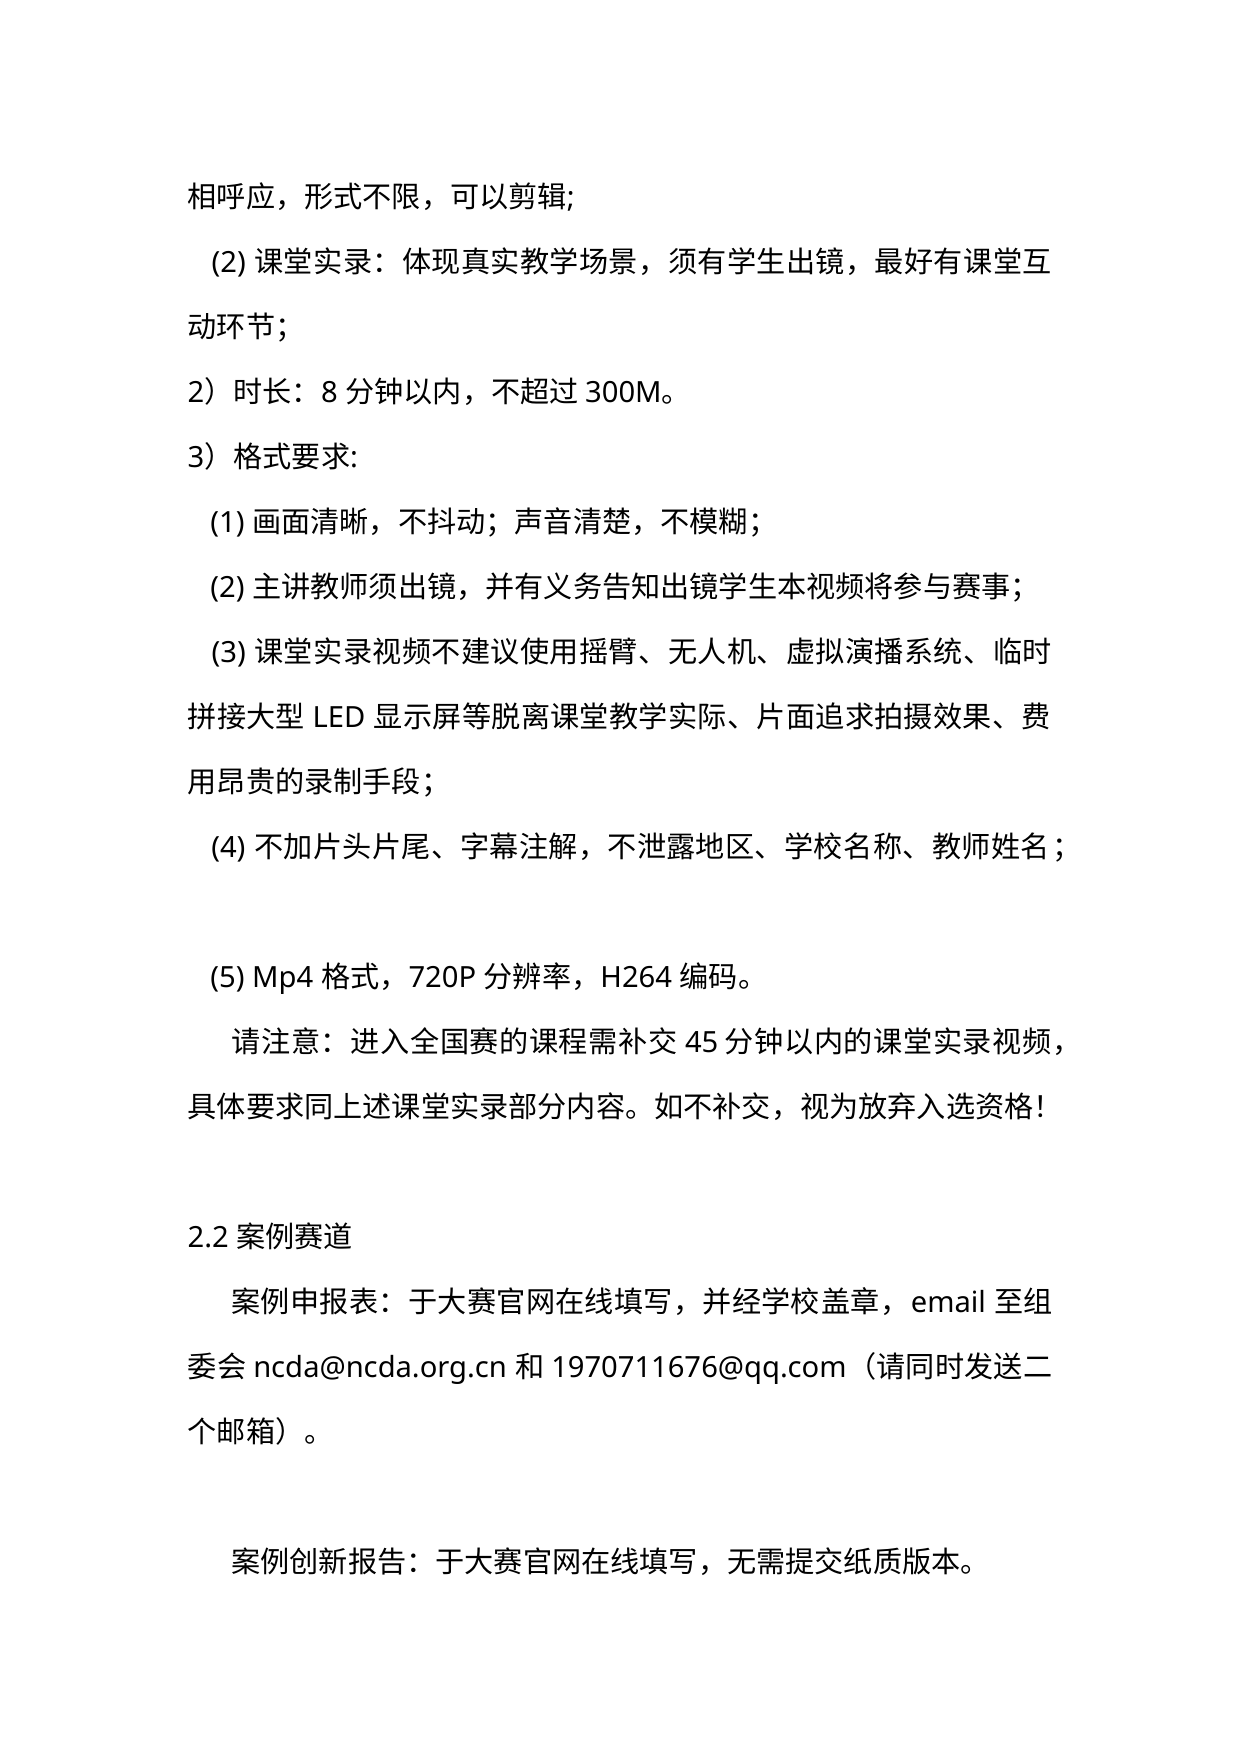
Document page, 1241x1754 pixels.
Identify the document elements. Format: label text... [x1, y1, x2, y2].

text 3）格式要求: [187, 422, 1053, 487]
text 请注意：进入全国赛的课程需补交45分钟以内的课堂实录视频，具体要求同上述课堂实录部分内容。如不补交，视为放弃入选资格！ [187, 1007, 1053, 1137]
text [187, 162, 1053, 227]
text 2）时长：8 分钟以内，不超过 300M。 [187, 357, 1053, 422]
text (1) 画面清晰，不抖动；声音清楚，不模糊； [187, 487, 1053, 552]
text (5) Mp4 格式，720P 分辨率，H264 编码。 [187, 942, 1053, 1007]
text (4) 不加片头片尾、字幕注解，不泄露地区、学校名称、教师姓名； [187, 812, 1053, 942]
text (2) 课堂实录：体现真实教学场景，须有学生出镜，最好有课堂互动环节； [187, 227, 1053, 357]
text (3) 课堂实录视频不建议使用摇臂、无人机、虚拟演播系统、临时拼接大型 LED 显示屏等脱离课堂教学实际、片面追求拍摄效果、费用昂贵的录制手段； [187, 617, 1053, 812]
text 案例申报表：于大赛官网在线填写，并经学校盖章，email 至组委会 ncda@ncda.org.cn 和 1970711676@qq.com（请同时发送二个邮箱）。 [187, 1267, 1053, 1462]
text 案例创新报告：于大赛官网在线填写，无需提交纸质版本。 [187, 1527, 1053, 1592]
text (2) 主讲教师须出镜，并有义务告知出镜学生本视频将参与赛事； [187, 552, 1053, 617]
text 2.2 案例赛道 [187, 1202, 1053, 1267]
